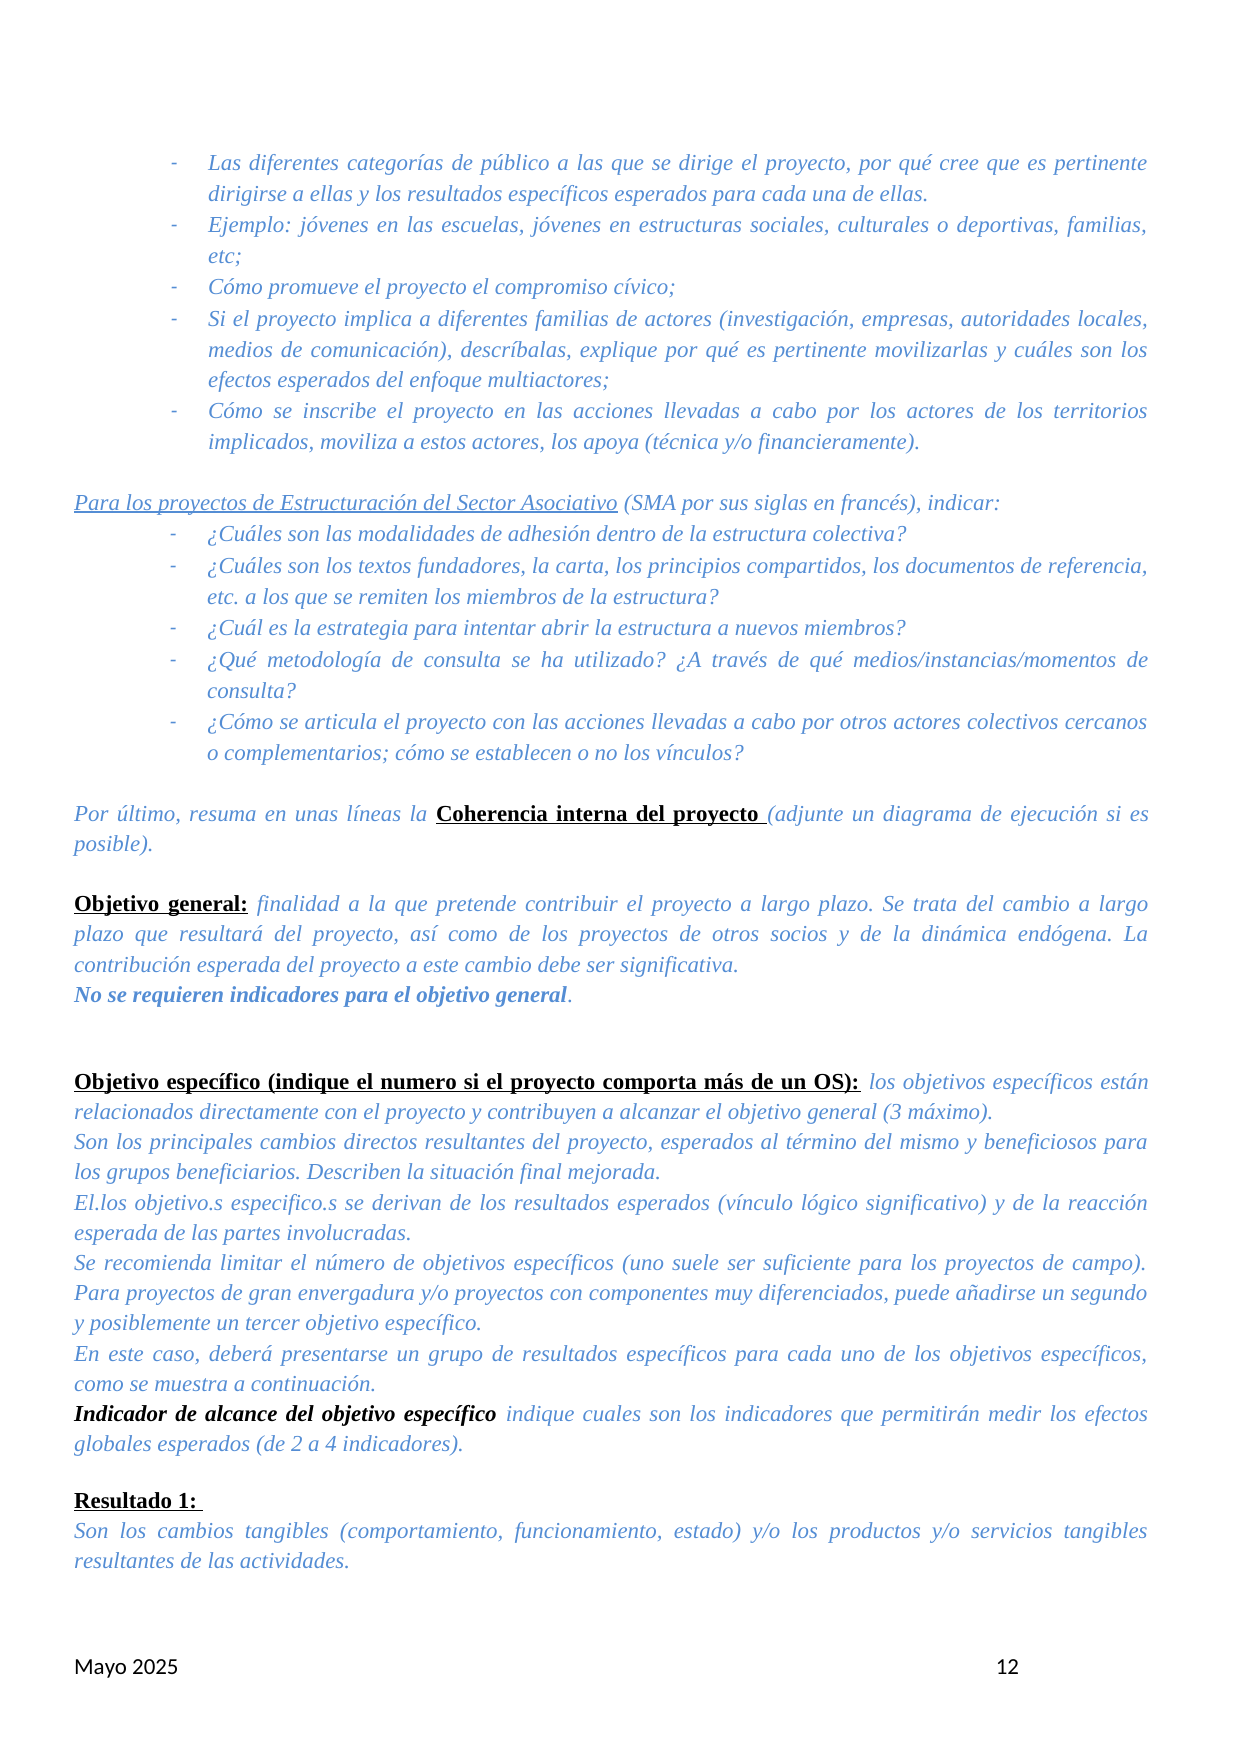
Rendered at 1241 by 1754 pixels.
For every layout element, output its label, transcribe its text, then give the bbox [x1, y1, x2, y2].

list Ejemplo: jóvenes en las escuelas, jóvenes en estructuras sociales, culturales o deportivas, familias, etc; [170, 210, 1152, 268]
text Son los principales cambios directos resultantes del proyecto, esperados al término del mismo y beneficiosos para los grupos beneficiarios. Describen la situación final mejorada. [74, 1128, 1152, 1185]
list ¿Cuál es la estrategia para intentar abrir la estructura a nuevos miembros? [169, 613, 1152, 641]
text Objetivo específico (indique el numero si el proyecto comporta más de un OS): los objetivos específicos están relacionados directamente con el proyecto y contribuyen a alcanzar el objetivo general (3 máximo). [74, 1068, 1152, 1124]
text Por último, resuma en unas líneas la Coherencia interna del proyecto (adjunte un diagrama de ejecución si es posible). [74, 800, 1152, 856]
text El.los objetivo.s especifico.s se derivan de los resultados esperados (vínculo lógico significativo) y de la reacción esperada de las partes involucradas. [74, 1188, 1152, 1245]
list ¿Cuáles son los textos fundadores, la carta, los principios compartidos, los documentos de referencia, etc. a los que se remiten los miembros de la estructura? [169, 551, 1152, 609]
text Objetivo general: finalidad a la que pretende contribuir el proyecto a largo plazo. Se trata del cambio a largo plazo que resultará del proyecto, así como de los proyectos de otros socios y de la dinámica endógena. La contribución esperada del proyecto a este cambio debe ser significativa. [74, 890, 1152, 977]
list Las diferentes categorías de público a las que se dirige el proyecto, por qué cree que es pertinente dirigirse a ellas y los resultados específicos esperados para cada una de ellas. [170, 148, 1152, 206]
text Indicador de alcance del objetivo específico indique cuales son los indicadores que permitirán medir los efectos globales esperados (de 2 a 4 indicadores). [74, 1400, 1152, 1457]
text Son los cambios tangibles (comportamiento, funcionamiento, estado) y/o los productos y/o servicios tangibles resultantes de las actividades. [74, 1517, 1152, 1573]
text Resultado 1: [74, 1487, 1152, 1513]
text En este caso, deberá presentarse un grupo de resultados específicos para cada uno de los objetivos específicos, como se muestra a continuación. [74, 1339, 1152, 1396]
text Se recomienda limitar el número de objetivos específicos (uno suele ser suficiente para los proyectos de campo). Para proyectos de gran envergadura y/o proyectos con componentes muy diferenciados, puede añadirse un segundo y posiblemente un tercer objetivo específico. [74, 1249, 1152, 1336]
text Para los proyectos de Estructuración del Sector Asociativo (SMA por sus siglas en francés), indicar: [74, 489, 1152, 515]
text No se requieren indicadores para el objetivo general. [74, 981, 1152, 1007]
list Si el proyecto implica a diferentes familias de actores (investigación, empresas, autoridades locales, medios de comunicación), descríbalas, explique por qué es pertinente movilizarlas y cuáles son los efectos esperados del enfoque multiactores; [170, 304, 1152, 392]
list ¿Cómo se articula el proyecto con las acciones llevadas a cabo por otros actores colectivos cercanos o complementarios; cómo se establecen o no los vínculos? [169, 707, 1152, 766]
list ¿Cuáles son las modalidades de adhesión dentro de la estructura colectiva? [169, 519, 1152, 547]
list ¿Qué metodología de consulta se ha utilizado? ¿A través de qué medios/instancias/momentos de consulta? [169, 645, 1152, 703]
list Cómo se inscribe el proyecto en las acciones llevadas a cabo por los actores de los territorios implicados, moviliza a estos actores, los apoya (técnica y/o financieramente). [170, 396, 1152, 454]
list Cómo promueve el proyecto el compromiso cívico; [170, 272, 1152, 300]
